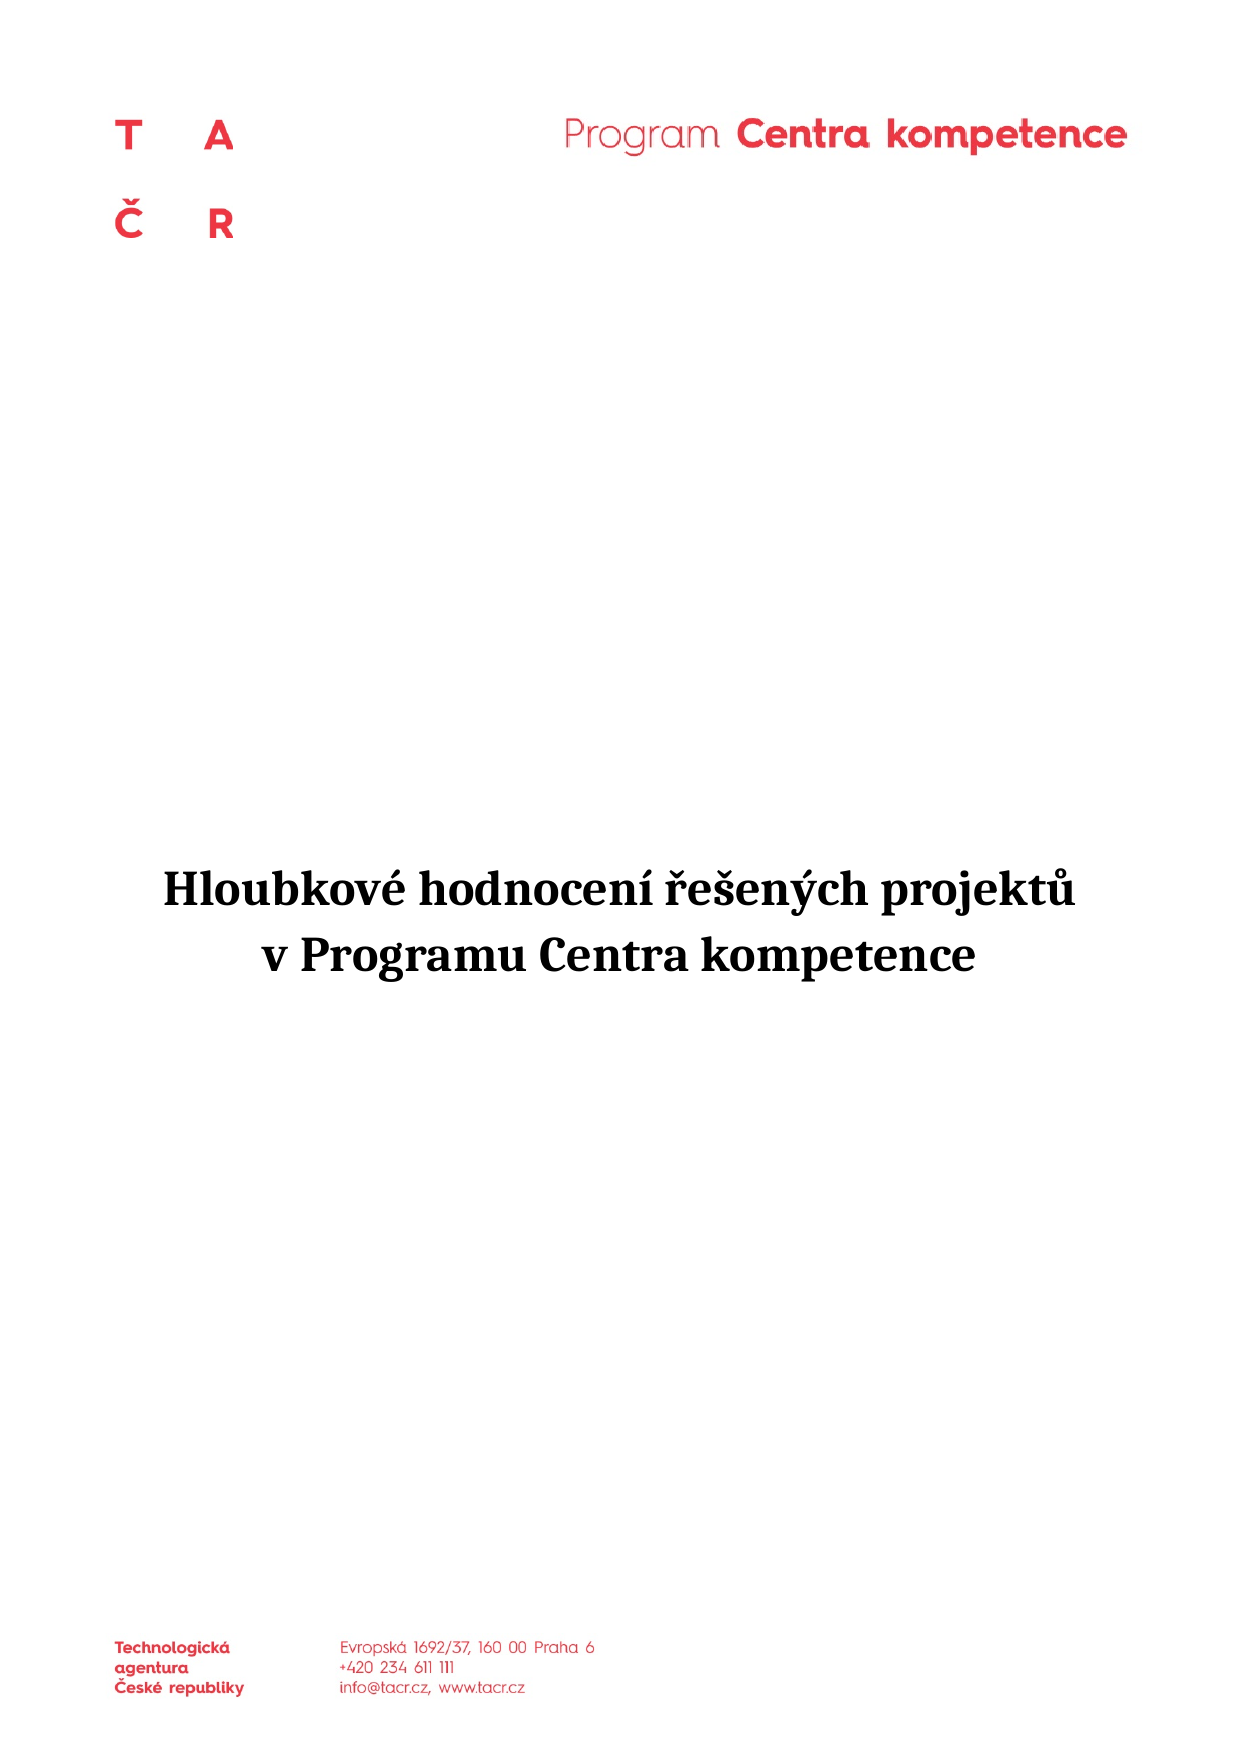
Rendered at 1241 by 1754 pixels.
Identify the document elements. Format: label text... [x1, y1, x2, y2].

picture [0, 1, 233, 238]
text Hloubkové hodnocení řešených projektů v Programu Centra kompetence [118, 861, 1122, 984]
picture [563, 1, 1241, 167]
picture [0, 1633, 605, 1754]
